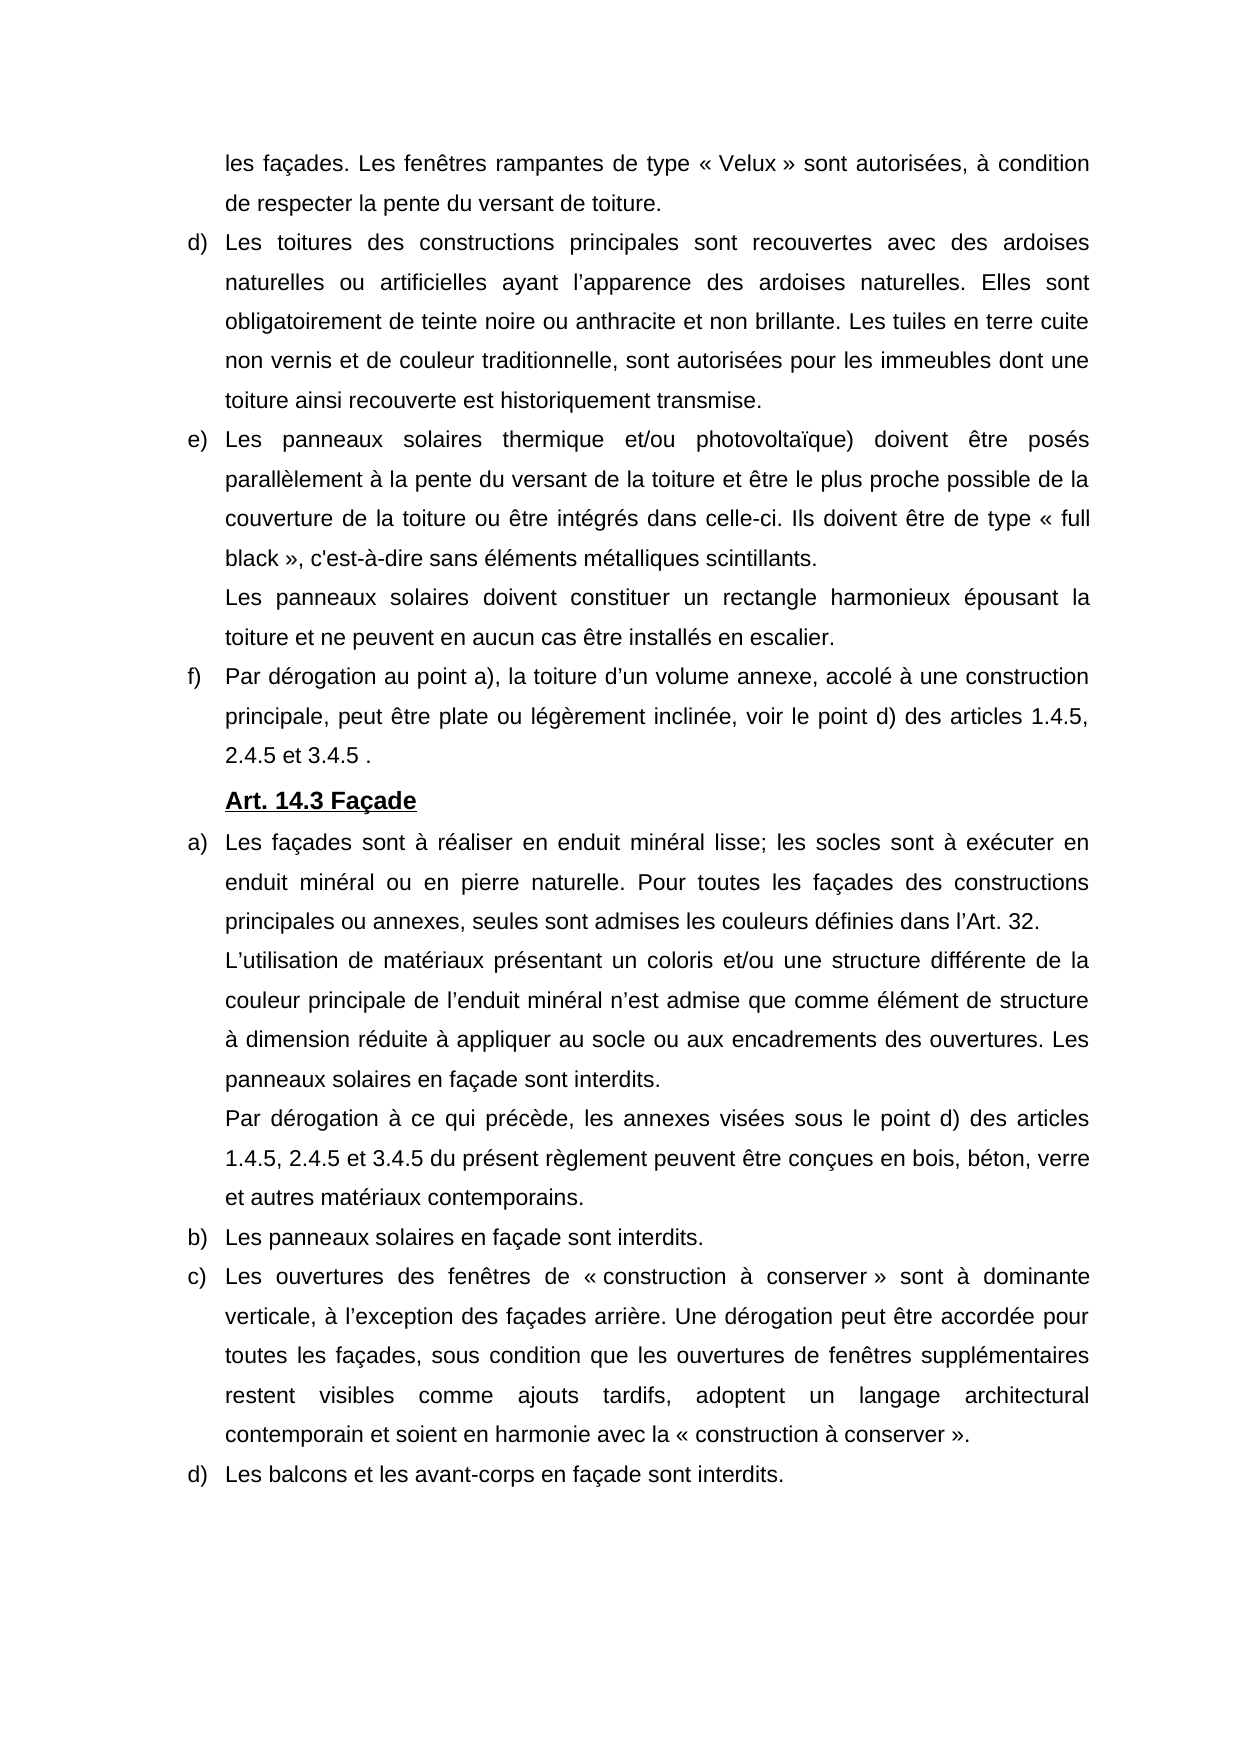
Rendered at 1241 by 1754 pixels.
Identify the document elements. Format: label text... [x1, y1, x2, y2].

list Les panneaux solaires thermique et/ou photovoltaïque) doivent être posés parallèlement à la pente du versant de la toiture et être le plus proche possible de la couverture de la toiture ou être intégrés dans celle-ci. Ils doivent être de type « full black », c'est-à-dire sans éléments métalliques scintillants. [187, 426, 1090, 571]
list Les balcons et les avant-corps en façade sont interdits. [187, 1461, 1090, 1487]
list Les panneaux solaires en façade sont interdits. [187, 1224, 1090, 1250]
list Les ouvertures des fenêtres de « construction à conserver » sont à dominante verticale, à l’exception des façades arrière. Une dérogation peut être accordée pour toutes les façades, sous condition que les ouvertures de fenêtres supplémentaires restent visibles comme ajouts tardifs, adoptent un langage architectural contemporain et soient en harmonie avec la « construction à conserver ». [187, 1263, 1090, 1447]
text L’utilisation de matériaux présentant un coloris et/ou une structure différente de la couleur principale de l’enduit minéral n’est admise que comme élément de structure à dimension réduite à appliquer au socle ou aux encadrements des ouvertures. Les panneaux solaires en façade sont interdits. [225, 947, 1090, 1092]
subtitle Art. 14.3 Façade [225, 786, 1090, 814]
list Les toitures des constructions principales sont recouvertes avec des ardoises naturelles ou artificielles ayant l’apparence des ardoises naturelles. Elles sont obligatoirement de teinte noire ou anthracite et non brillante. Les tuiles en terre cuite non vernis et de couleur traditionnelle, sont autorisées pour les immeubles dont une toiture ainsi recouverte est historiquement transmise. [187, 229, 1090, 413]
list Par dérogation au point a), la toiture d’un volume annexe, accolé à une construction principale, peut être plate ou légèrement inclinée, voir le point d) des articles 1.4.5, 2.4.5 et 3.4.5 . [187, 663, 1090, 768]
list Les façades sont à réaliser en enduit minéral lisse; les socles sont à exécuter en enduit minéral ou en pierre naturelle. Pour toutes les façades des constructions principales ou annexes, seules sont admises les couleurs définies dans l’Art. 32. [187, 829, 1090, 934]
text Les panneaux solaires doivent constituer un rectangle harmonieux épousant la toiture et ne peuvent en aucun cas être installés en escalier. [225, 584, 1090, 650]
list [187, 150, 1090, 216]
text Par dérogation à ce qui précède, les annexes visées sous le point d) des articles 1.4.5, 2.4.5 et 3.4.5 du présent règlement peuvent être conçues en bois, béton, verre et autres matériaux contemporains. [225, 1105, 1090, 1211]
